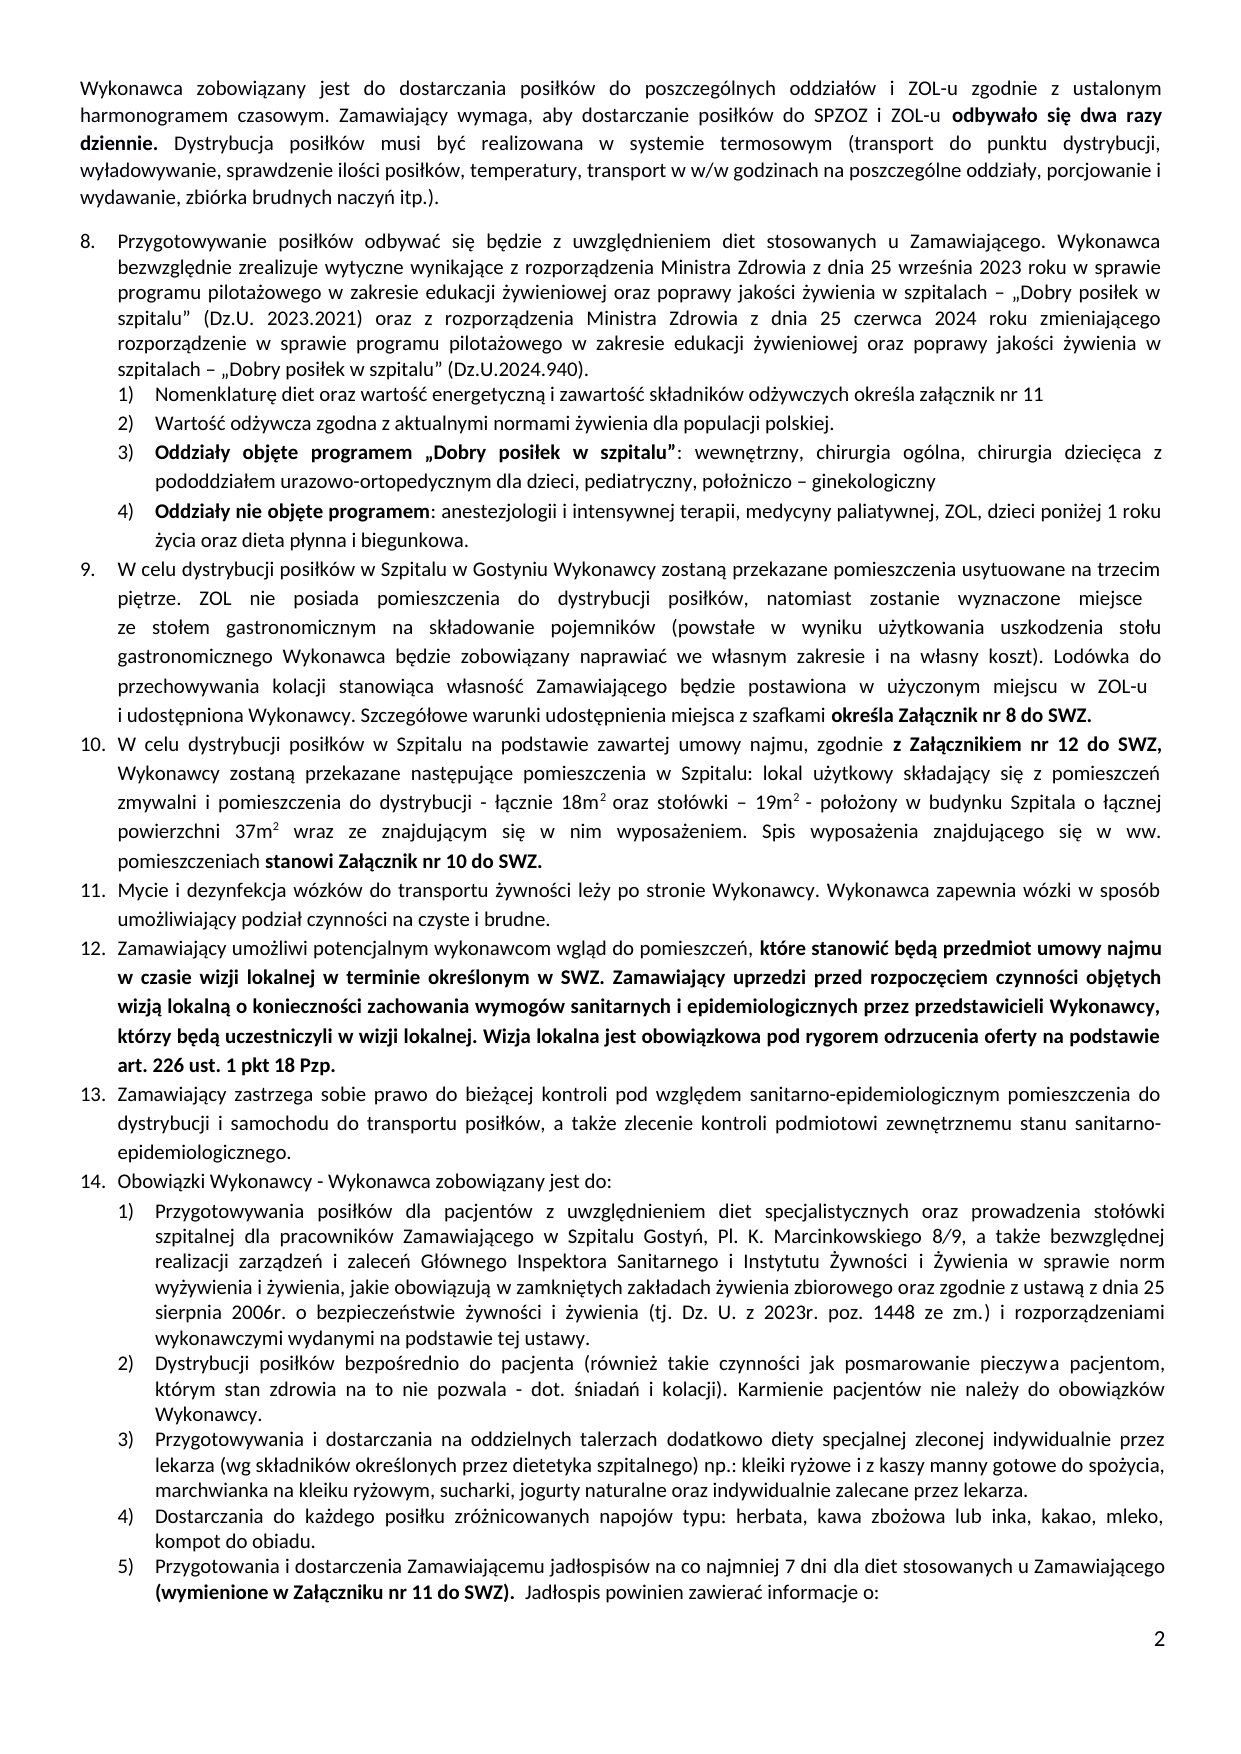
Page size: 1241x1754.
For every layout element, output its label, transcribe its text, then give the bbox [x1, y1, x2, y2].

list Oddziały nie objęte programem: anestezjologii i intensywnej terapii, medycyny paliatywnej, ZOL, dzieci poniżej 1 roku życia oraz dieta płynna i biegunkowa. [117, 498, 1162, 552]
list Zamawiający umożliwi potencjalnym wykonawcom wgląd do pomieszczeń, które stanowić będą przedmiot umowy najmu w czasie wizji lokalnej w terminie określonym w SWZ. Zamawiający uprzedzi przed rozpoczęciem czynności objętych wizją lokalną o konieczności zachowania wymogów sanitarnych i epidemiologicznych przez przedstawicieli Wykonawcy, którzy będą uczestniczyli w wizji lokalnej. Wizja lokalna jest obowiązkowa pod rygorem odrzucenia oferty na podstawie art. 226 ust. 1 pkt 18 Pzp. [80, 935, 1162, 1077]
list Dostarczania do każdego posiłku zróżnicowanych napojów typu: herbata, kawa zbożowa lub inka, kakao, mleko, kompot do obiadu. [117, 1503, 1165, 1554]
list Przygotowania i dostarczenia Zamawiającemu jadłospisów na co najmniej 7 dni dla diet stosowanych u Zamawiającego (wymienione w Załączniku nr 11 do SWZ). Jadłospis powinien zawierać informacje o: [117, 1554, 1165, 1604]
list Nomenklaturę diet oraz wartość energetyczną i zawartość składników odżywczych określa załącznik nr 11 [117, 381, 1162, 407]
list Przygotowywania posiłków dla pacjentów z uwzględnieniem diet specjalistycznych oraz prowadzenia stołówki szpitalnej dla pracowników Zamawiającego w Szpitalu Gostyń, Pl. K. Marcinkowskiego 8/9, a także bezwzględnej realizacji zarządzeń i zaleceń Głównego Inspektora Sanitarnego i Instytutu Żywności i Żywienia w sprawie norm wyżywienia i żywienia, jakie obowiązują w zamkniętych zakładach żywienia zbiorowego oraz zgodnie z ustawą z dnia 25 sierpnia 2006r. o bezpieczeństwie żywności i żywienia (tj. Dz. U. z 2023r. poz. 1448 ze zm.) i rozporządzeniami wykonawczymi wydanymi na podstawie tej ustawy. [117, 1198, 1165, 1350]
list Wartość odżywcza zgodna z aktualnymi normami żywienia dla populacji polskiej. [117, 410, 1162, 436]
text Wykonawca zobowiązany jest do dostarczania posiłków do poszczególnych oddziałów i ZOL-u zgodnie z ustalonym harmonogramem czasowym. Zamawiający wymaga, aby dostarczanie posiłków do SPZOZ i ZOL-u odbywało się dwa razy dziennie. Dystrybucja posiłków musi być realizowana w systemie termosowym (transport do punktu dystrybucji, wyładowywanie, sprawdzenie ilości posiłków, temperatury, transport w w/w godzinach na poszczególne oddziały, porcjowanie i wydawanie, zbiórka brudnych naczyń itp.). [80, 75, 1162, 210]
list Zamawiający zastrzega sobie prawo do bieżącej kontroli pod względem sanitarno-epidemiologicznym pomieszczenia do dystrybucji i samochodu do transportu posiłków, a także zlecenie kontroli podmiotowi zewnętrznemu stanu sanitarno-epidemiologicznego. [80, 1081, 1162, 1165]
list W celu dystrybucji posiłków w Szpitalu na podstawie zawartej umowy najmu, zgodnie z Załącznikiem nr 12 do SWZ, Wykonawcy zostaną przekazane następujące pomieszczenia w Szpitalu: lokal użytkowy składający się z pomieszczeń zmywalni i pomieszczenia do dystrybucji - łącznie 18m2 oraz stołówki – 19m2 - położony w budynku Szpitala o łącznej powierzchni 37m2 wraz ze znajdującym się w nim wyposażeniem. Spis wyposażenia znajdującego się w ww. pomieszczeniach stanowi Załącznik nr 10 do SWZ. [80, 731, 1162, 873]
list Obowiązki Wykonawcy - Wykonawca zobowiązany jest do: [80, 1169, 1162, 1194]
list Oddziały objęte programem „Dobry posiłek w szpitalu”: wewnętrzny, chirurgia ogólna, chirurgia dziecięca z pododdziałem urazowo-ortopedycznym dla dzieci, pediatryczny, położniczo – ginekologiczny [117, 439, 1162, 494]
list Przygotowywanie posiłków odbywać się będzie z uwzględnieniem diet stosowanych u Zamawiającego. Wykonawca bezwzględnie zrealizuje wytyczne wynikające z rozporządzenia Ministra Zdrowia z dnia 25 września 2023 roku w sprawie programu pilotażowego w zakresie edukacji żywieniowej oraz poprawy jakości żywienia w szpitalach – „Dobry posiłek w szpitalu” (Dz.U. 2023.2021) oraz z rozporządzenia Ministra Zdrowia z dnia 25 czerwca 2024 roku zmieniającego rozporządzenie w sprawie programu pilotażowego w zakresie edukacji żywieniowej oraz poprawy jakości żywienia w szpitalach – „Dobry posiłek w szpitalu” (Dz.U.2024.940). [80, 229, 1162, 381]
list Mycie i dezynfekcja wózków do transportu żywności leży po stronie Wykonawcy. Wykonawca zapewnia wózki w sposób umożliwiający podział czynności na czyste i brudne. [80, 877, 1162, 932]
list Przygotowywania i dostarczania na oddzielnych talerzach dodatkowo diety specjalnej zleconej indywidualnie przez lekarza (wg składników określonych przez dietetyka szpitalnego) np.: kleiki ryżowe i z kaszy manny gotowe do spożycia, marchwianka na kleiku ryżowym, sucharki, jogurty naturalne oraz indywidualnie zalecane przez lekarza. [117, 1427, 1165, 1503]
list W celu dystrybucji posiłków w Szpitalu w Gostyniu Wykonawcy zostaną przekazane pomieszczenia usytuowane na trzecim piętrze. ZOL nie posiada pomieszczenia do dystrybucji posiłków, natomiast zostanie wyznaczone miejsce ze stołem gastronomicznym na składowanie pojemników (powstałe w wyniku użytkowania uszkodzenia stołu gastronomicznego Wykonawca będzie zobowiązany naprawiać we własnym zakresie i na własny koszt). Lodówka do przechowywania kolacji stanowiąca własność Zamawiającego będzie postawiona w użyczonym miejscu w ZOL-u i udostępniona Wykonawcy. Szczegółowe warunki udostępnienia miejsca z szafkami określa Załącznik nr 8 do SWZ. [80, 556, 1162, 727]
list Dystrybucji posiłków bezpośrednio do pacjenta (również takie czynności jak posmarowanie pieczywa pacjentom, którym stan zdrowia na to nie pozwala - dot. śniadań i kolacji). Karmienie pacjentów nie należy do obowiązków Wykonawcy. [117, 1350, 1165, 1427]
